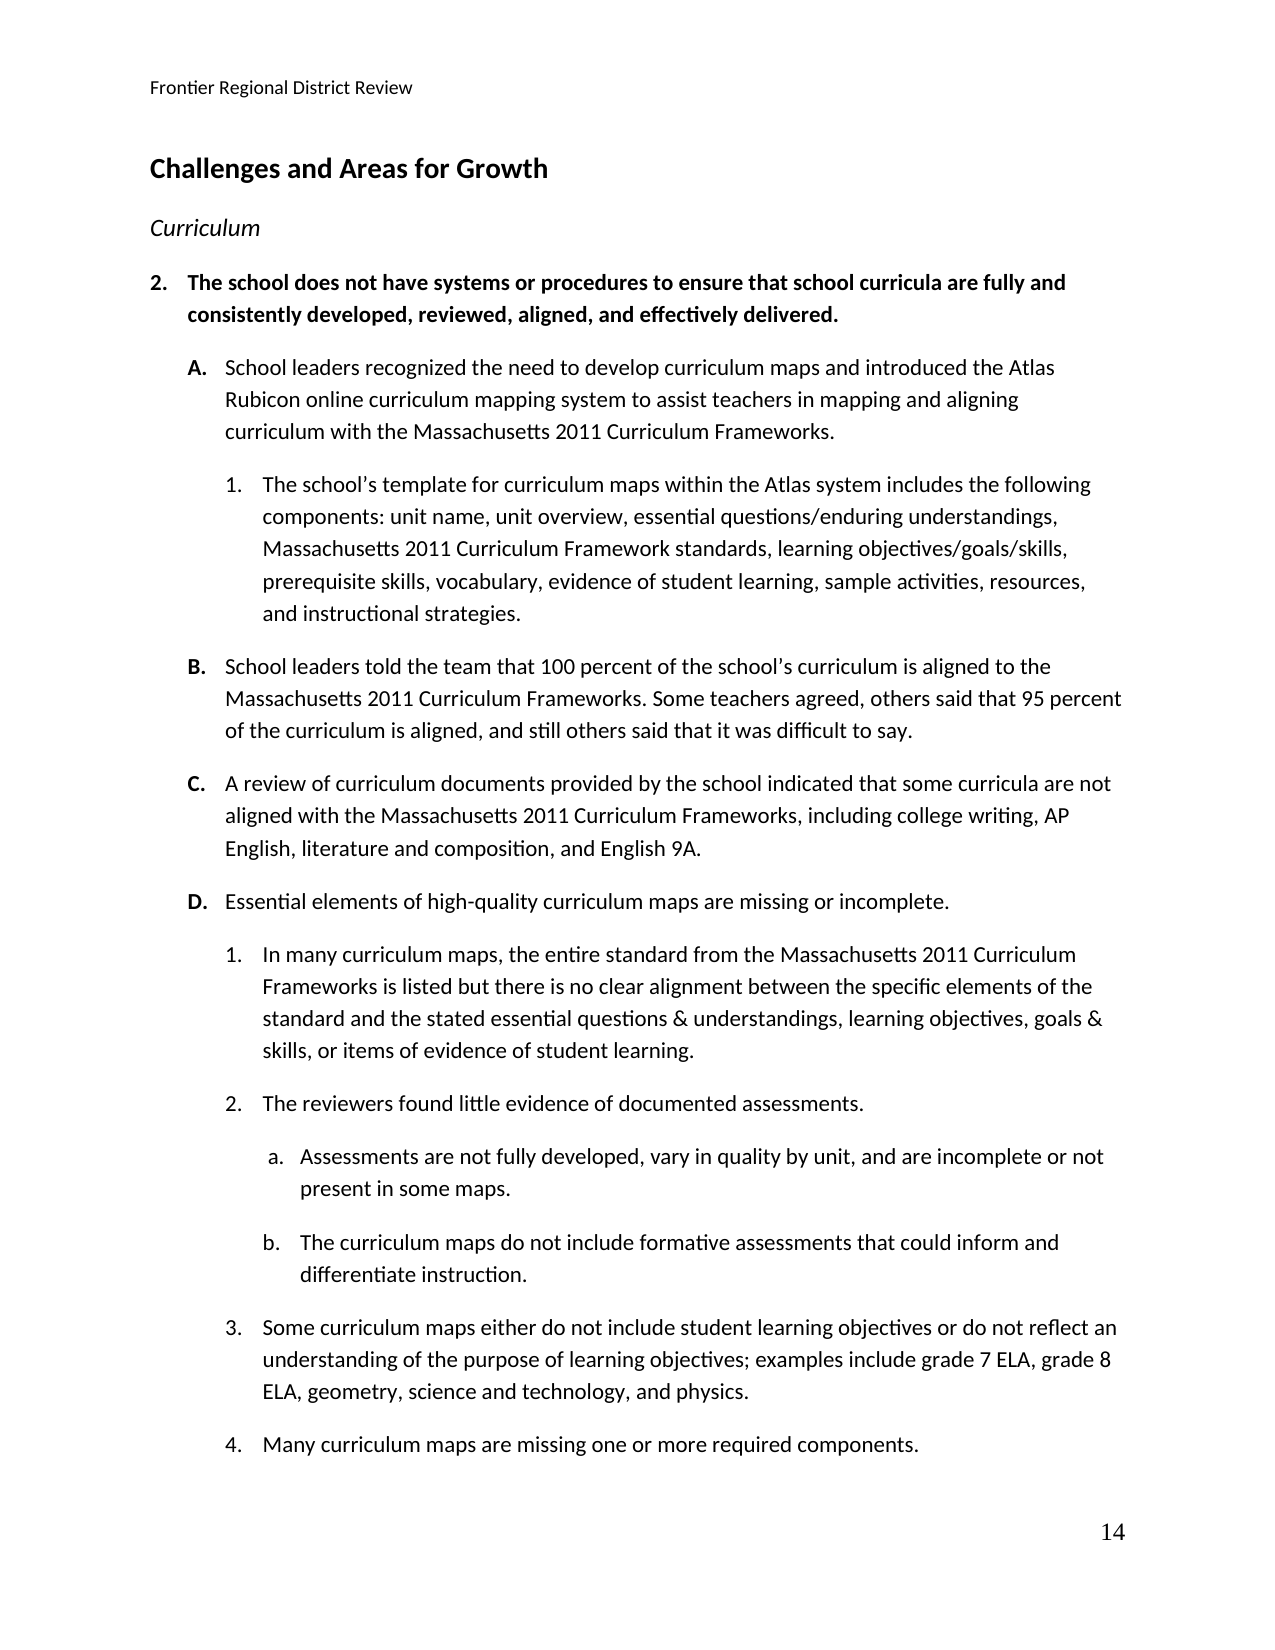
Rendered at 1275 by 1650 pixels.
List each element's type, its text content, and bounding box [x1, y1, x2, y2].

text 4. Many curriculum maps are missing one or more required components. [150, 1430, 1125, 1458]
text B. School leaders told the team that 100 percent of the school’s curriculum is aligned to the Massachusetts 2011 Curriculum Frameworks. Some teachers agreed, others said that 95 percent of the curriculum is aligned, and still others said that it was difficult to say. [150, 652, 1125, 744]
text Challenges and Areas for Growth [150, 150, 1125, 186]
text a. Assessments are not fully developed, vary in quality by unit, and are incomplete or not present in some maps. [150, 1142, 1125, 1203]
text Curriculum [150, 212, 1125, 242]
text 3. Some curriculum maps either do not include student learning objectives or do not reflect an understanding of the purpose of learning objectives; examples include grade 7 ELA, grade 8 ELA, geometry, science and technology, and physics. [150, 1313, 1125, 1405]
list The school’s template for curriculum maps within the Atlas system includes the following components: unit name, unit overview, essential questions/enduring understandings, Massachusetts 2011 Curriculum Framework standards, learning objectives/goals/skills, prerequisite skills, vocabulary, evidence of student learning, sample activities, resources, and instructional strategies. [225, 470, 1125, 627]
text 2. The school does not have systems or procedures to ensure that school curricula are fully and consistently developed, reviewed, aligned, and effectively delivered. [150, 268, 1125, 328]
list School leaders recognized the need to develop curriculum maps and introduced the Atlas Rubicon online curriculum mapping system to assist teachers in mapping and aligning curriculum with the Massachusetts 2011 Curriculum Frameworks. [187, 353, 1125, 445]
text D. Essential elements of high-quality curriculum maps are missing or incomplete. [187, 887, 1125, 915]
text 1. In many curriculum maps, the entire standard from the Massachusetts 2011 Curriculum Frameworks is listed but there is no clear alignment between the specific elements of the standard and the stated essential questions & understandings, learning objectives, goals & skills, or items of evidence of student learning. [150, 940, 1125, 1064]
text 2. The reviewers found little evidence of documented assessments. [150, 1089, 1125, 1117]
text b. The curriculum maps do not include formative assessments that could inform and differentiate instruction. [150, 1228, 1125, 1288]
text C. A review of curriculum documents provided by the school indicated that some curricula are not aligned with the Massachusetts 2011 Curriculum Frameworks, including college writing, AP English, literature and composition, and English 9A. [150, 769, 1125, 862]
